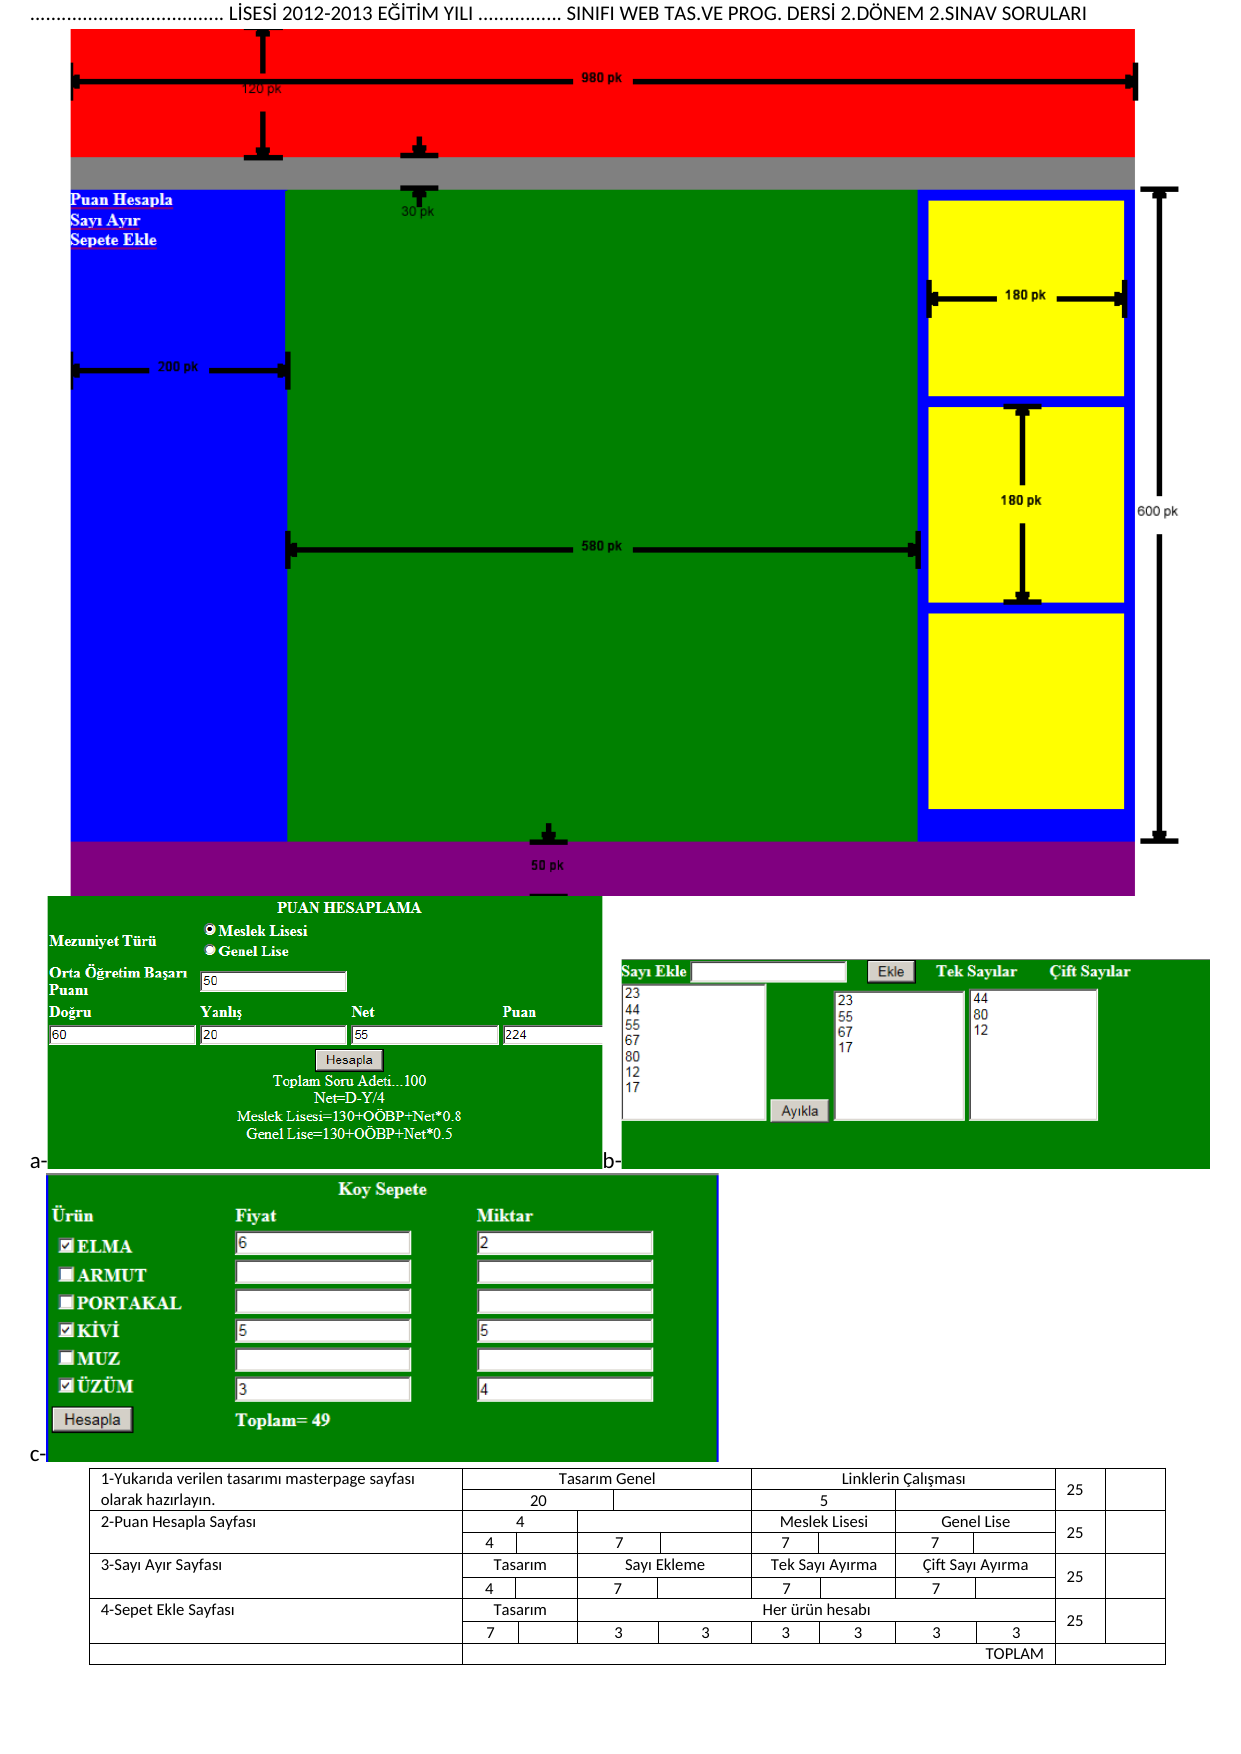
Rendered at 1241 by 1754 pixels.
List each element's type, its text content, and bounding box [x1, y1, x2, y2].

picture [46, 1173, 719, 1462]
table_cell [661, 1533, 751, 1553]
table_cell Her ürün hesabı [578, 1599, 1055, 1621]
table_cell 4 [463, 1511, 577, 1532]
table_cell [517, 1533, 577, 1553]
table_cell [821, 1578, 895, 1598]
table_cell 4 [463, 1533, 516, 1553]
table_header 25 [1056, 1469, 1105, 1510]
table_cell Tek Sayı Ayırma [752, 1554, 895, 1577]
table_cell [516, 1578, 577, 1598]
table_cell 4-Sepet Ekle Sayfası [90, 1599, 462, 1642]
table_cell TOPLAM [463, 1644, 1055, 1664]
table_cell 7 [752, 1533, 818, 1553]
table_cell 3 [659, 1622, 751, 1642]
table_cell [519, 1622, 577, 1642]
table_cell 3 [820, 1622, 895, 1642]
table_cell 7 [896, 1578, 975, 1598]
table_cell Meslek Lisesi [752, 1511, 895, 1532]
table_cell Tasarım [463, 1554, 577, 1577]
table_cell Sayı Ekleme [578, 1554, 751, 1577]
picture [621, 959, 1210, 1169]
table_cell 5 [752, 1490, 895, 1510]
table_cell [578, 1511, 751, 1532]
table_cell [819, 1533, 895, 1553]
table_cell 25 [1056, 1511, 1105, 1553]
table_cell [976, 1578, 1055, 1598]
table_cell [1106, 1599, 1165, 1642]
table_cell 7 [752, 1578, 820, 1598]
table_header Tasarım Genel [463, 1469, 751, 1489]
table_cell 2-Puan Hesapla Sayfası [90, 1511, 462, 1553]
table_cell [90, 1644, 462, 1664]
table_cell 25 [1056, 1599, 1105, 1642]
table_cell 3 [896, 1622, 976, 1642]
table_header 1-Yukarıda verilen tasarımı masterpage sayfası olarak hazırlayın. [90, 1469, 462, 1510]
table_cell Genel Lise [896, 1511, 1055, 1532]
table_cell [614, 1490, 751, 1510]
table_cell 3-Sayı Ayır Sayfası [90, 1554, 462, 1598]
table_cell 7 [896, 1533, 973, 1553]
table_cell 20 [463, 1490, 613, 1510]
picture [47, 29, 1185, 1169]
table_cell 3 [752, 1622, 819, 1642]
table_cell [1106, 1511, 1165, 1553]
table_cell 7 [578, 1533, 660, 1553]
table_cell Çift Sayı Ayırma [896, 1554, 1055, 1577]
table_cell [1106, 1554, 1165, 1598]
table_cell 7 [463, 1622, 518, 1642]
table_cell [1056, 1644, 1165, 1664]
table_cell [658, 1578, 751, 1598]
table_cell 3 [977, 1622, 1055, 1642]
table_cell Tasarım [463, 1599, 577, 1621]
table_header Linklerin Çalışması [752, 1469, 1055, 1489]
table_cell [974, 1533, 1055, 1553]
table_cell 7 [578, 1578, 657, 1598]
table_cell 25 [1056, 1554, 1105, 1598]
table_cell 3 [578, 1622, 658, 1642]
table_header [1106, 1469, 1165, 1510]
table_cell 4 [463, 1578, 515, 1598]
table_cell [896, 1490, 1055, 1510]
